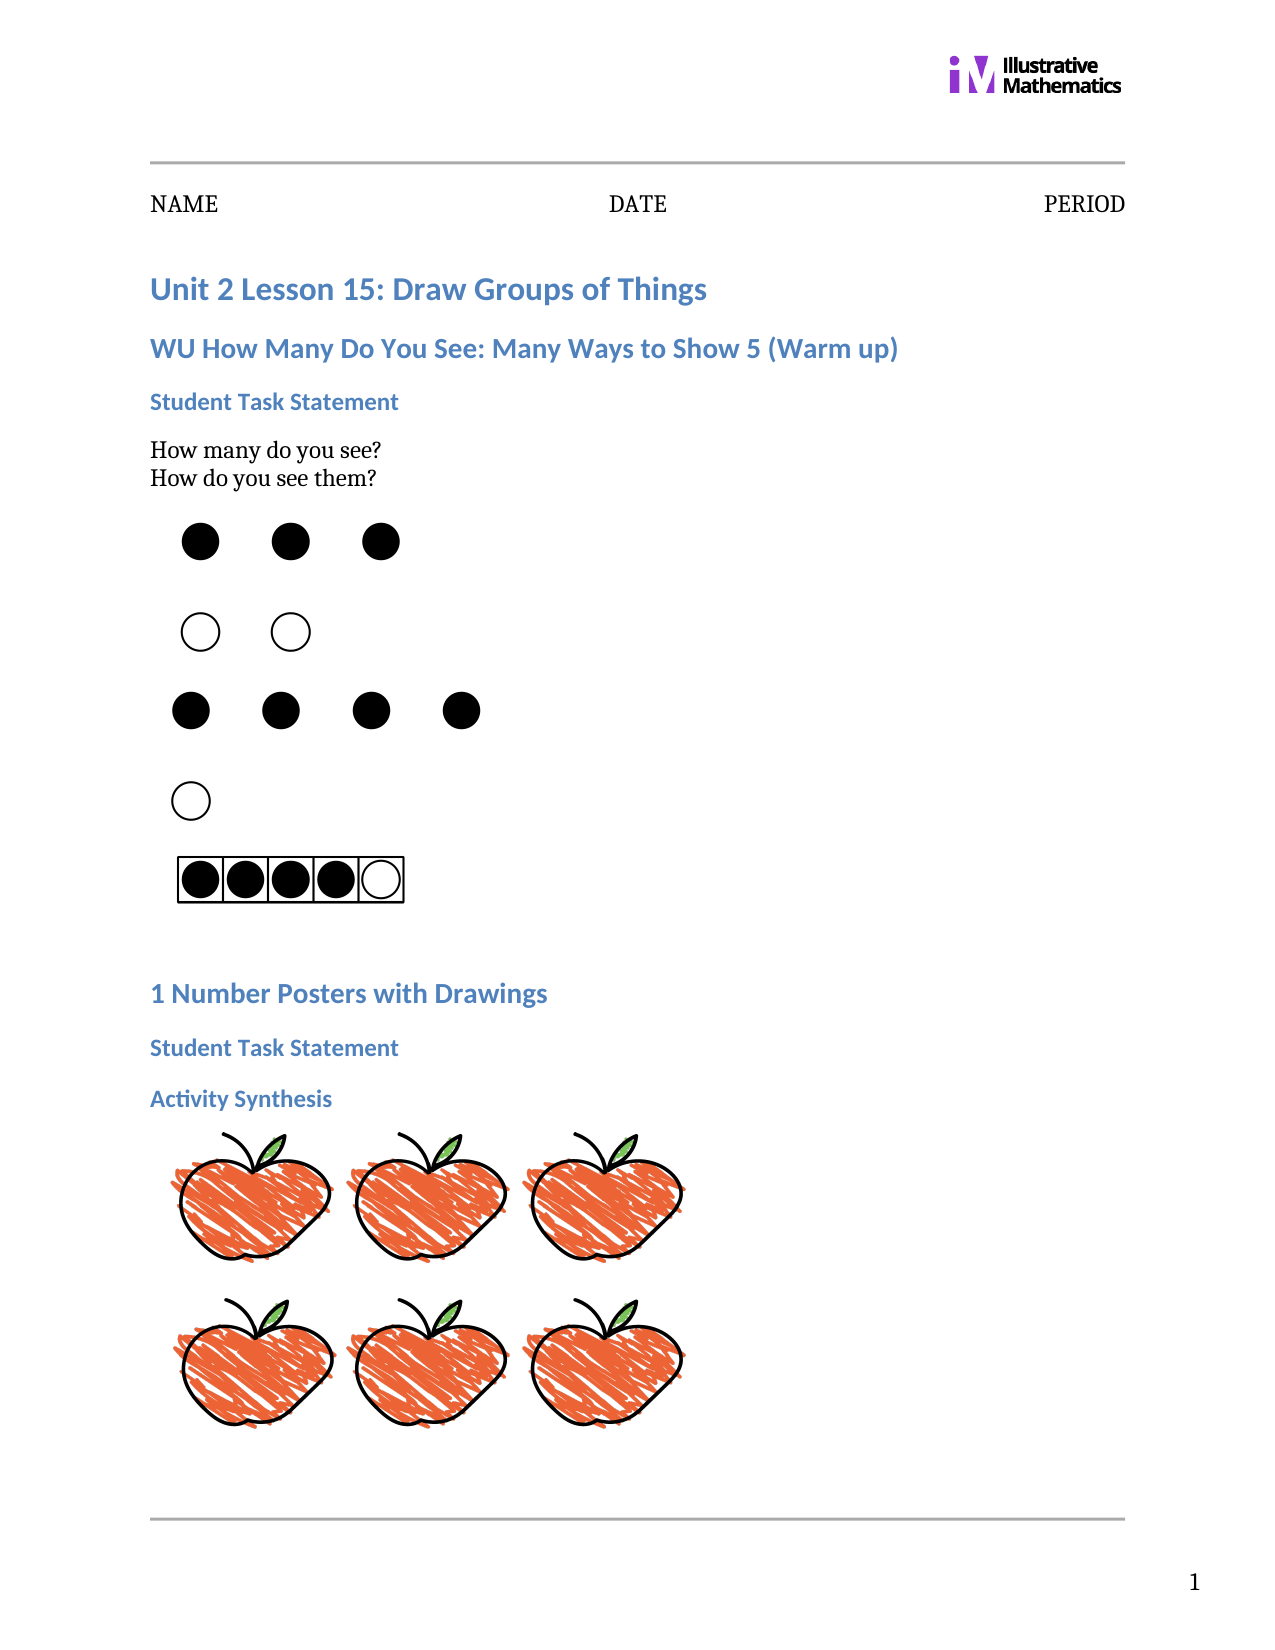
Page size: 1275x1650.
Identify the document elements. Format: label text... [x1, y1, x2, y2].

subtitle 1 Number Posters with Drawings [150, 975, 1125, 1011]
picture [168, 511, 413, 662]
picture [168, 1132, 691, 1430]
picture [168, 680, 484, 831]
subtitle Student Task Statement [150, 386, 1125, 417]
picture [168, 849, 413, 955]
text How many do you see? How do you see them? [150, 436, 1125, 493]
subtitle Activity Synthesis [150, 1083, 1125, 1113]
subtitle Unit 2 Lesson 15: Draw Groups of Things [150, 268, 1125, 309]
subtitle Student Task Statement [150, 1032, 1125, 1062]
picture [949, 55, 1121, 93]
subtitle WU How Many Do You See: Many Ways to Show 5 (Warm up) [150, 330, 1125, 366]
